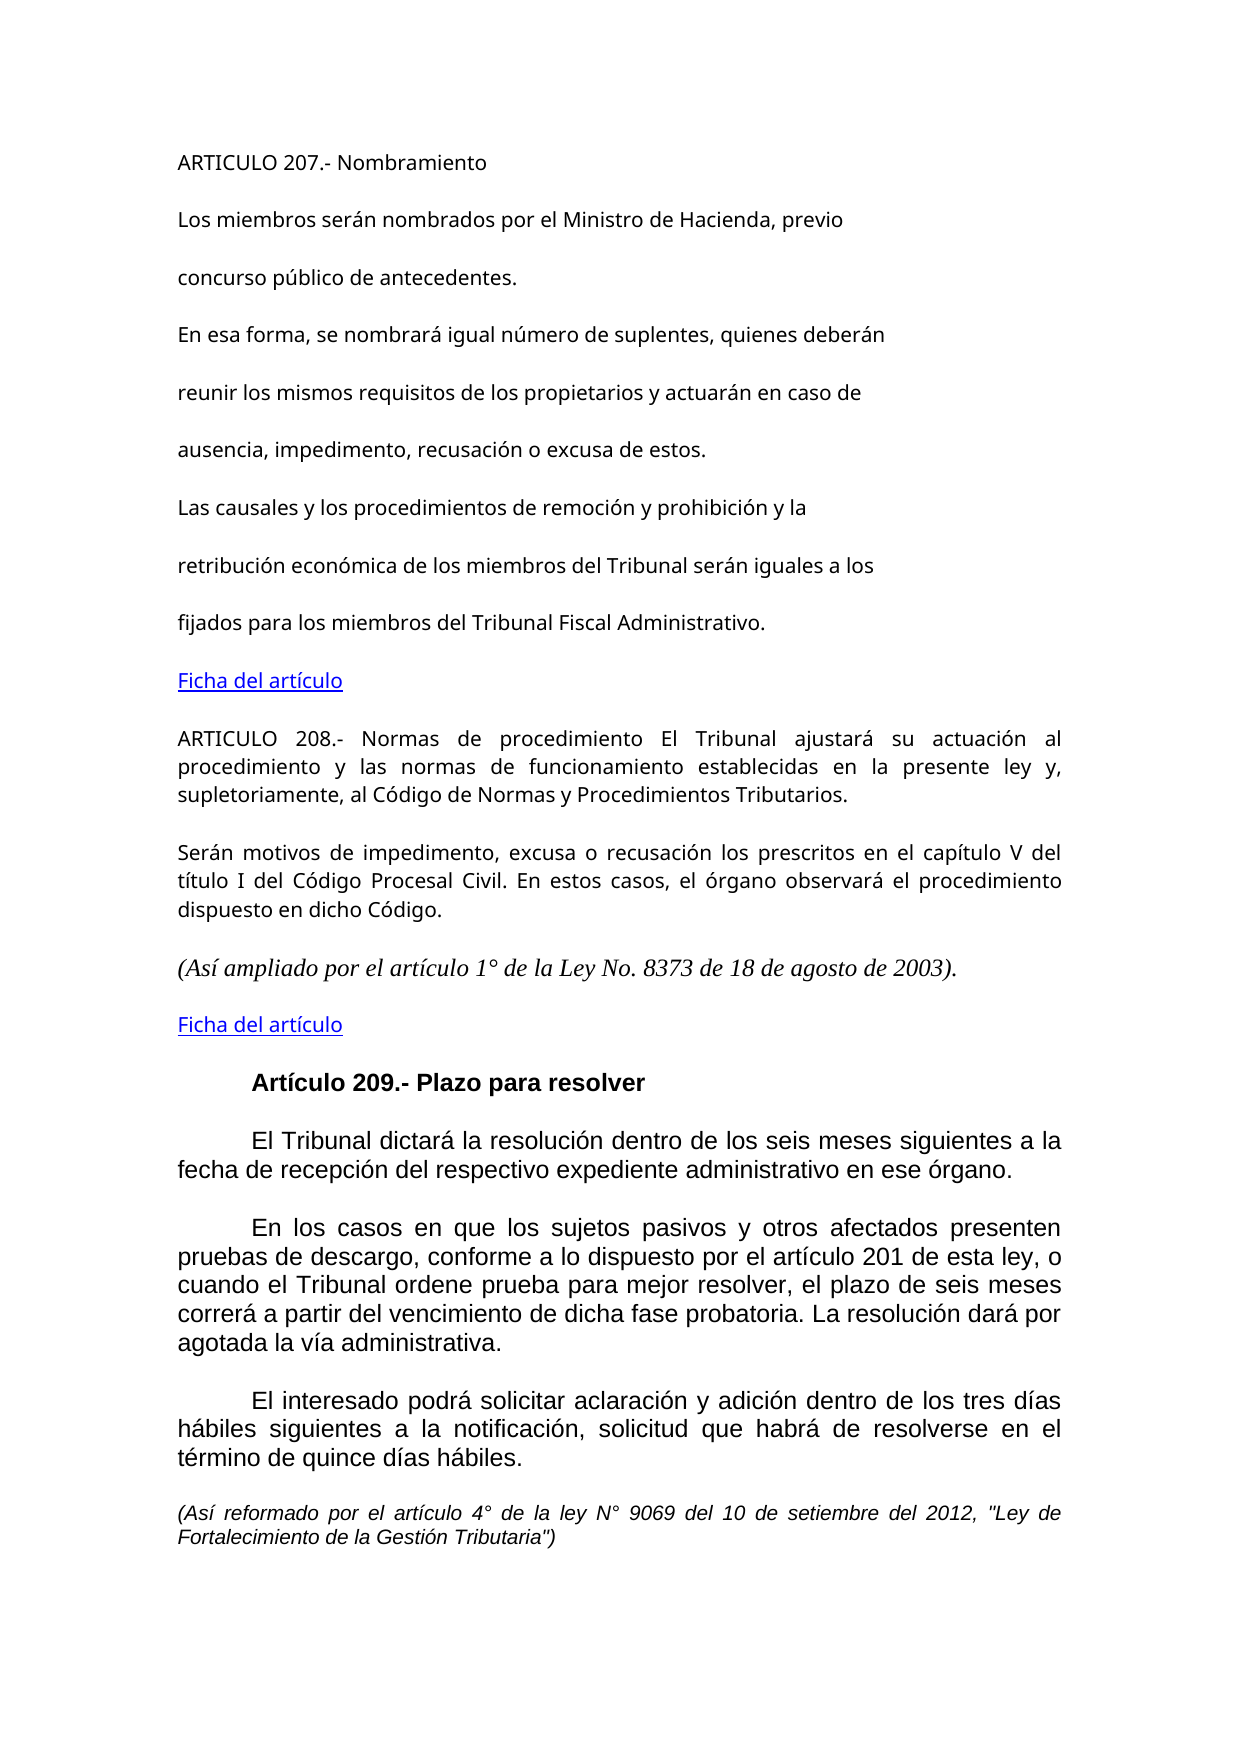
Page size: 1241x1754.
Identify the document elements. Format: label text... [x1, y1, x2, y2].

text fijados para los miembros del Tribunal Fiscal Administrativo. [177, 608, 1063, 637]
text En los casos en que los sujetos pasivos y otros afectados presenten pruebas de descargo, conforme a lo dispuesto por el artículo 201 de esta ley, o cuando el Tribunal ordene prueba para mejor resolver, el plazo de seis meses correrá a partir del vencimiento de dicha fase probatoria. La resolución dará por agotada la vía administrativa. [177, 1213, 1063, 1356]
text Artículo 209.- Plazo para resolver [177, 1068, 1063, 1097]
text El Tribunal dictará la resolución dentro de los seis meses siguientes a la fecha de recepción del respectivo expediente administrativo en ese órgano. [177, 1126, 1063, 1183]
text En esa forma, se nombrará igual número de suplentes, quienes deberán [177, 320, 1063, 349]
text Los miembros serán nombrados por el Ministro de Hacienda, previo [177, 205, 1063, 234]
text ARTICULO 207.- Nombramiento [177, 148, 1063, 176]
text concurso público de antecedentes. [177, 263, 1063, 291]
text El interesado podrá solicitar aclaración y adición dentro de los tres días hábiles siguientes a la notificación, solicitud que habrá de resolverse en el término de quince días hábiles. [177, 1386, 1063, 1472]
text reunir los mismos requisitos de los propietarios y actuarán en caso de [177, 378, 1063, 406]
text ausencia, impedimento, recusación o excusa de estos. [177, 436, 1063, 464]
text retribución económica de los miembros del Tribunal serán iguales a los [177, 551, 1063, 579]
text (Así reformado por el artículo 4° de la ley N° 9069 del 10 de setiembre del 2012, "Ley de Fortalecimiento de la Gestión Tributaria") [177, 1501, 1063, 1549]
text Ficha del artículo [177, 1011, 1063, 1039]
text Las causales y los procedimientos de remoción y prohibición y la [177, 493, 1063, 522]
text Ficha del artículo [177, 666, 1063, 694]
text ARTICULO 208.- Normas de procedimiento El Tribunal ajustará su actuación al procedimiento y las normas de funcionamiento establecidas en la presente ley y, supletoriamente, al Código de Normas y Procedimientos Tributarios. [177, 724, 1063, 809]
text (Así ampliado por el artículo 1° de la Ley No. 8373 de 18 de agosto de 2003). [177, 953, 1063, 981]
text Serán motivos de impedimento, excusa o recusación los prescritos en el capítulo V del título I del Código Procesal Civil. En estos casos, el órgano observará el procedimiento dispuesto en dicho Código. [177, 838, 1063, 923]
